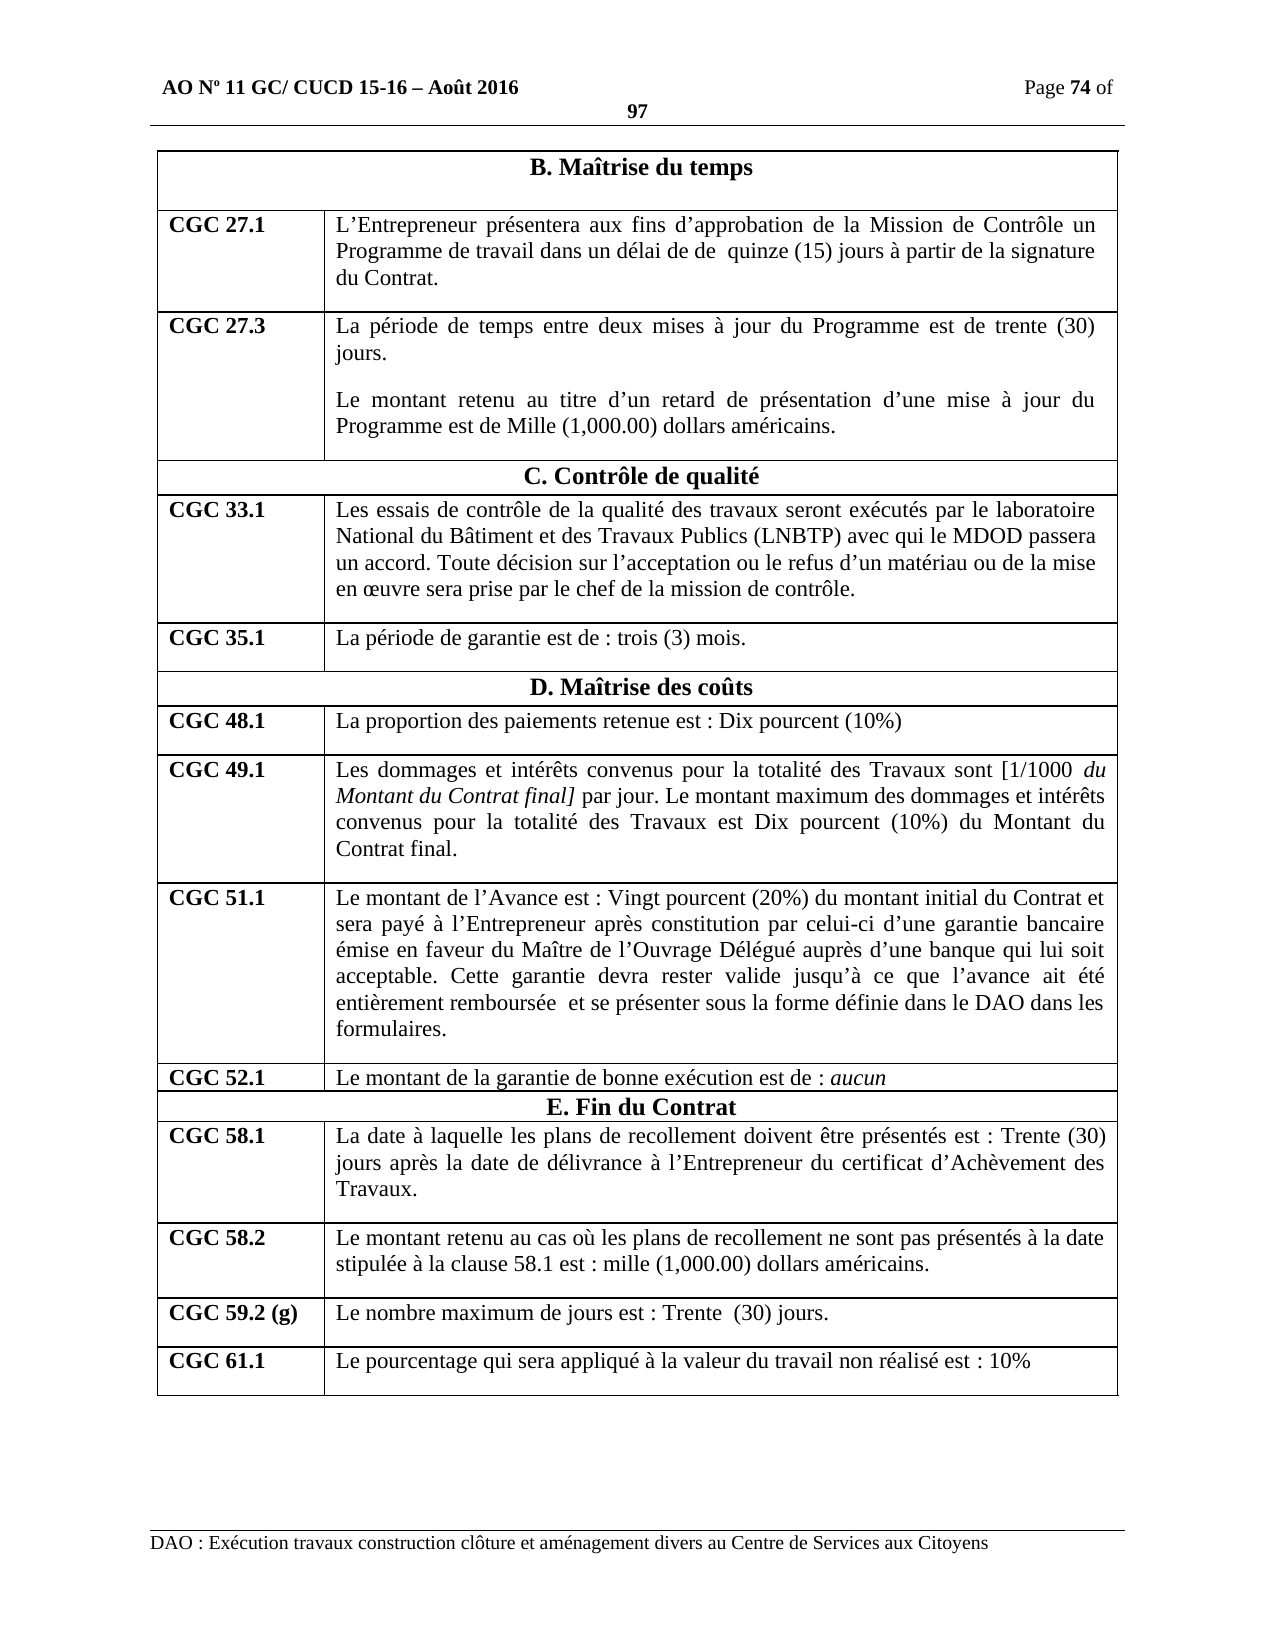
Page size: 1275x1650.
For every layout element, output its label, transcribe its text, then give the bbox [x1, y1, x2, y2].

table_cell La période de temps entre deux mises à jour du Programme est de trente (30) jours. Le montant retenu au titre d’un retard de présentation d’une mise à jour du Programme est de Mille (1,000.00) dollars américains. [325, 313, 1117, 460]
table_cell B. Maîtrise du temps [158, 152, 1117, 209]
table_cell Le montant de l’Avance est : Vingt pourcent (20%) du montant initial du Contrat et sera payé à l’Entrepreneur après constitution par celui-ci d’une garantie bancaire émise en faveur du Maître de l’Ouvrage Délégué auprès d’une banque qui lui soit acceptable. Cette garantie devra rester valide jusqu’à ce que l’avance ait été entièrement remboursée et se présenter sous la forme définie dans le DAO dans les formulaires. [325, 884, 1117, 1062]
table_cell Le pourcentage qui sera appliqué à la valeur du travail non réalisé est : 10% [325, 1348, 1117, 1395]
table_cell D. Maîtrise des coûts [158, 672, 1117, 705]
table_cell CGC 58.1 [158, 1122, 324, 1222]
table_cell La proportion des paiements retenue est : Dix pourcent (10%) [325, 707, 1117, 754]
table_cell La date à laquelle les plans de recollement doivent être présentés est : Trente (30) jours après la date de délivrance à l’Entrepreneur du certificat d’Achèvement des Travaux. [325, 1122, 1117, 1222]
table_cell CGC 35.1 [158, 624, 324, 671]
table_cell C. Contrôle de qualité [158, 461, 1117, 494]
table_cell CGC 27.1 [158, 211, 324, 311]
table_cell La période de garantie est de : trois (3) mois. [325, 624, 1117, 671]
table_cell CGC 27.3 [158, 313, 324, 460]
table_cell CGC 51.1 [158, 884, 324, 1062]
table_cell Le nombre maximum de jours est : Trente (30) jours. [325, 1299, 1117, 1346]
table_cell CGC 33.1 [158, 496, 324, 622]
table_cell Les dommages et intérêts convenus pour la totalité des Travaux sont [1/1000 du Montant du Contrat final] par jour. Le montant maximum des dommages et intérêts convenus pour la totalité des Travaux est Dix pourcent (10%) du Montant du Contrat final. [325, 756, 1117, 882]
table_cell Le montant retenu au cas où les plans de recollement ne sont pas présentés à la date stipulée à la clause 58.1 est : mille (1,000.00) dollars américains. [325, 1224, 1117, 1297]
table_cell CGC 59.2 (g) [158, 1299, 324, 1346]
table_cell CGC 48.1 [158, 707, 324, 754]
table_cell L’Entrepreneur présentera aux fins d’approbation de la Mission de Contrôle un Programme de travail dans un délai de de quinze (15) jours à partir de la signature du Contrat. [325, 211, 1117, 311]
table_cell E. Fin du Contrat [158, 1092, 1117, 1121]
table_cell Les essais de contrôle de la qualité des travaux seront exécutés par le laboratoire National du Bâtiment et des Travaux Publics (LNBTP) avec qui le MDOD passera un accord. Toute décision sur l’acceptation ou le refus d’un matériau ou de la mise en œuvre sera prise par le chef de la mission de contrôle. [325, 496, 1117, 622]
table_cell CGC 52.1 [158, 1064, 324, 1090]
table_cell Le montant de la garantie de bonne exécution est de : aucun [325, 1064, 1117, 1090]
table_cell CGC 58.2 [158, 1224, 324, 1297]
table_cell CGC 61.1 [158, 1348, 324, 1395]
table_cell CGC 49.1 [158, 756, 324, 882]
